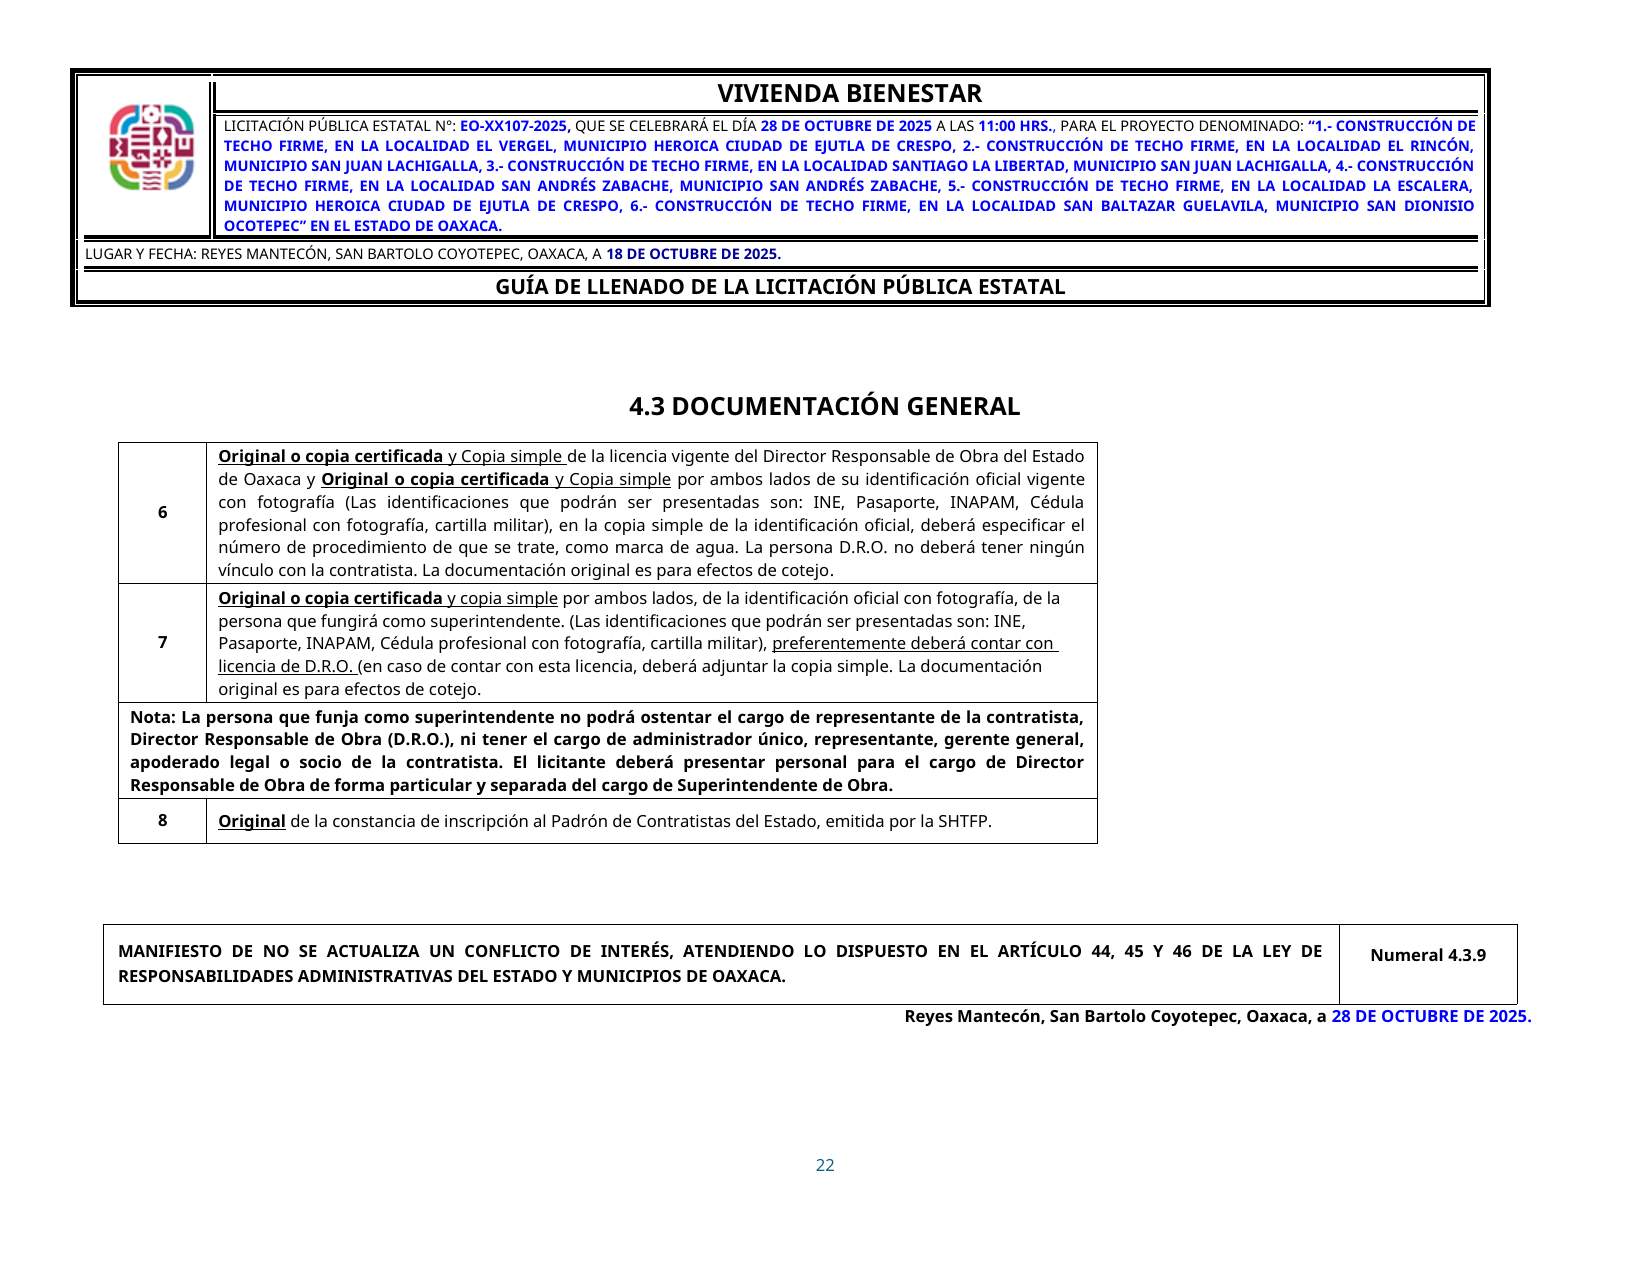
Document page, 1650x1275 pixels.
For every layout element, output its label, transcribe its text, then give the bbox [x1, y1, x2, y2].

table_header Numeral 4.3.9 [1340, 925, 1517, 1004]
text 4.3 DOCUMENTACIÓN GENERAL [118, 388, 1532, 422]
picture [98, 97, 205, 196]
table_cell 8 [119, 799, 206, 842]
table_header Original o copia certificada y Copia simple de la licencia vigente del Director Responsable de Obra del Estado de Oaxaca y Original o copia certificada y Copia simple por ambos lados de su identificación oficial vigente con fotografía (Las identificaciones que podrán ser presentadas son: INE, Pasaporte, INAPAM, Cédula profesional con fotografía, cartilla militar), en la copia simple de la identificación oficial, deberá especificar el número de procedimiento de que se trate, como marca de agua. La persona D.R.O. no deberá tener ningún vínculo con la contratista. La documentación original es para efectos de cotejo. [207, 443, 1097, 583]
table_cell Original de la constancia de inscripción al Padrón de Contratistas del Estado, emitida por la SHTFP. [207, 799, 1097, 842]
table_cell 7 [119, 584, 206, 702]
table_cell Nota: La persona que funja como superintendente no podrá ostentar el cargo de representante de la contratista, Director Responsable de Obra (D.R.O.), ni tener el cargo de administrador único, representante, gerente general, apoderado legal o socio de la contratista. El licitante deberá presentar personal para el cargo de Director Responsable de Obra de forma particular y separada del cargo de Superintendente de Obra. [119, 703, 1097, 798]
table_cell Original o copia certificada y copia simple por ambos lados, de la identificación oficial con fotografía, de la persona que fungirá como superintendente. (Las identificaciones que podrán ser presentadas son: INE, Pasaporte, INAPAM, Cédula profesional con fotografía, cartilla militar), preferentemente deberá contar con licencia de D.R.O. (en caso de contar con esta licencia, deberá adjuntar la copia simple. La documentación original es para efectos de cotejo. [207, 584, 1097, 702]
table_header 6 [119, 443, 206, 583]
table_header MANIFIESTO DE NO SE ACTUALIZA UN CONFLICTO DE INTERÉS, ATENDIENDO LO DISPUESTO EN EL ARTÍCULO 44, 45 Y 46 DE LA LEY DE RESPONSABILIDADES ADMINISTRATIVAS DEL ESTADO Y MUNICIPIOS DE OAXACA. [104, 925, 1339, 1004]
text Reyes Mantecón, San Bartolo Coyotepec, Oaxaca, a 28 DE OCTUBRE DE 2025. [118, 991, 1532, 1027]
